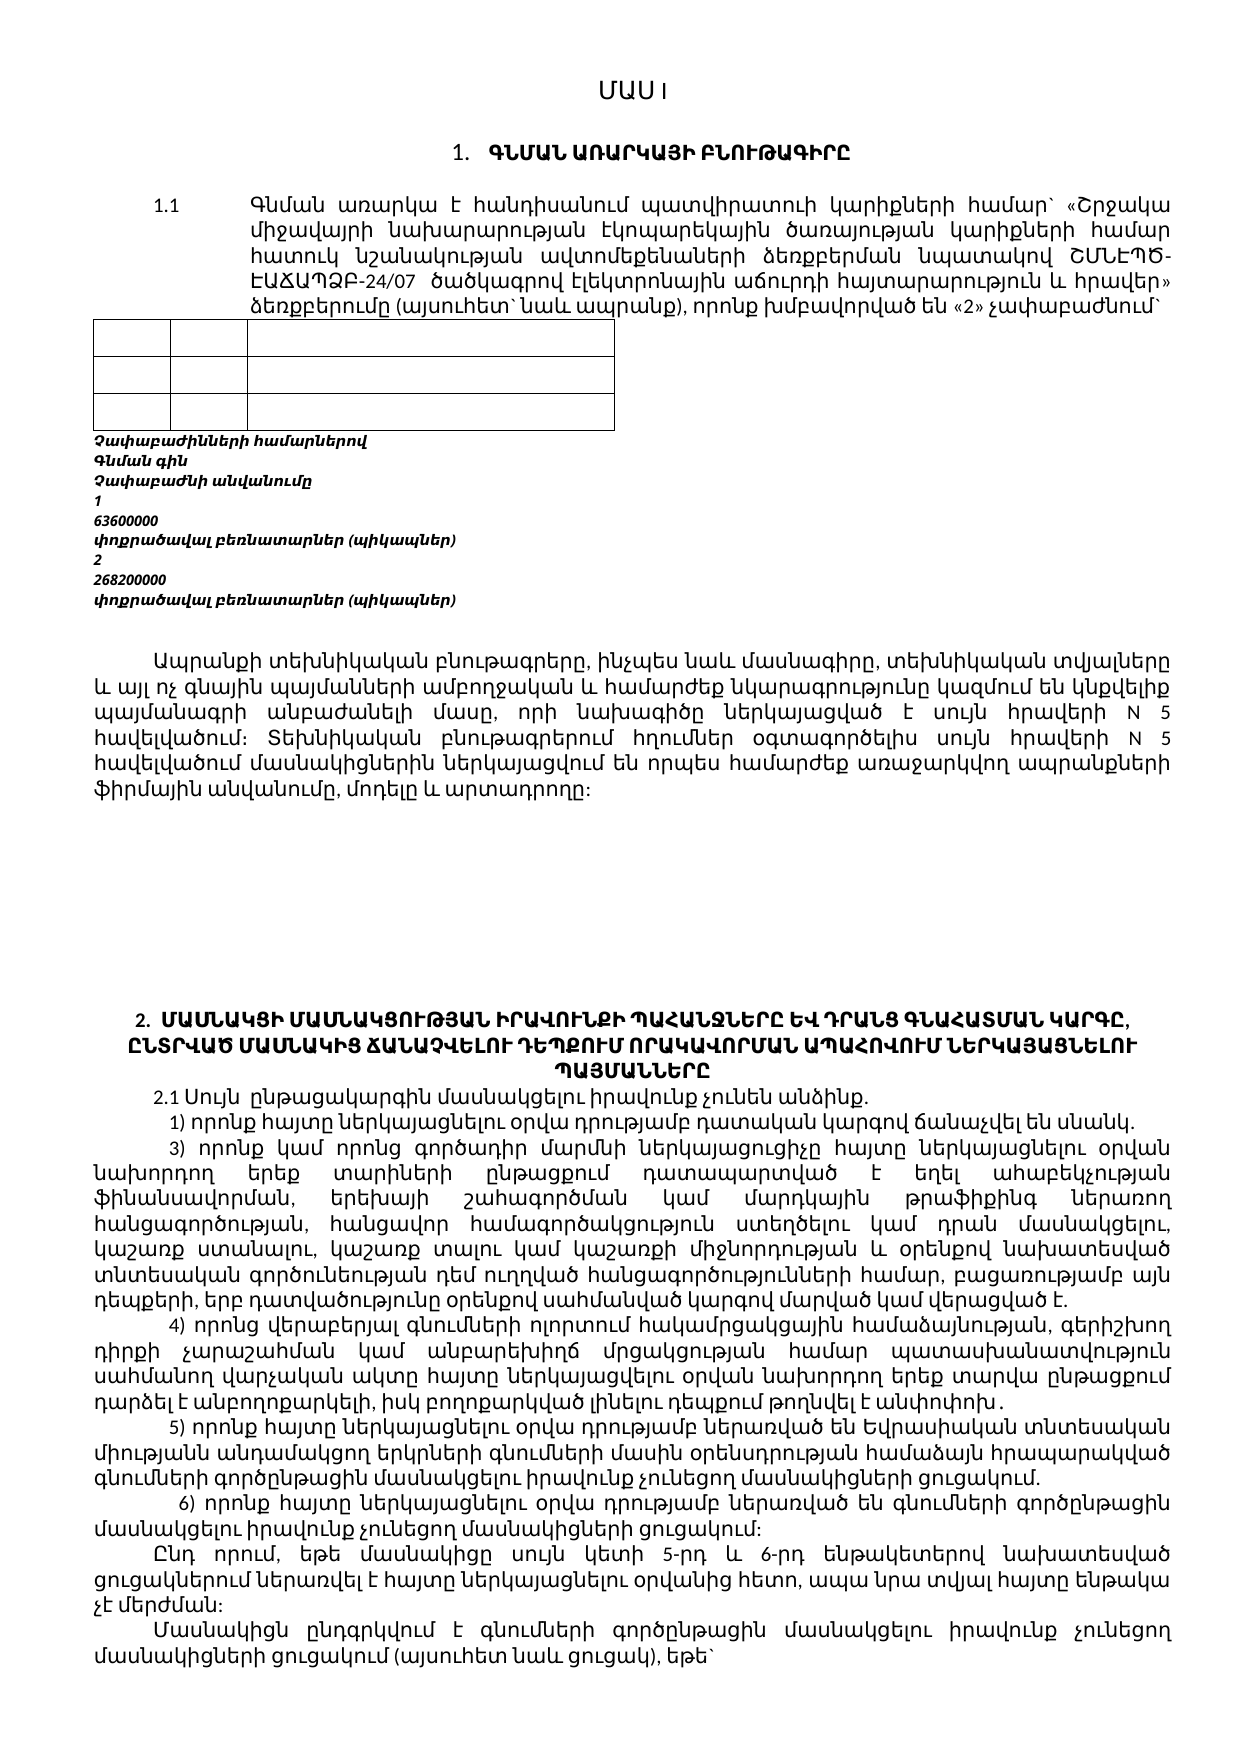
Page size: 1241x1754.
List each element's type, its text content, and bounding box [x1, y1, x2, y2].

list ԳՆՄԱՆ ԱՌԱՐԿԱՅԻ ԲՆՈՒԹԱԳԻՐԸ [131, 136, 1171, 167]
text 6) որոնք հայտը ներկայացնելու օրվա դրությամբ ներառված են գնումների գործընթացին մասնակցելու իրավունք չունեցող մասնակիցների ցուցակում: [94, 1491, 1171, 1541]
subtitle Գնման առարկա է հանդիսանում պատվիրատուի կարիքների համար` «Շրջակա միջավայրի նախարարության էկոպարեկային ծառայության կարիքների համար հատուկ նշանակության ավտոմեքենաների ձեռքբերման նպատակով ՇՄՆԷՊԾ-ԷԱՃԱՊՁԲ-24/07 ծածկագրով էլեկտրոնային աճուրդի հայտարարություն և հրավեր» ձեռքբերումը (այսուհետ` նաև ապրանք), որոնք խմբավորված են «2» չափաբաժնում` [153, 192, 1171, 319]
text 3) որոնք կամ որոնց գործադիր մարմնի ներկայացուցիչը հայտը ներկայացնելու օրվան նախորդող երեք տարիների ընթացքում դատապարտված է եղել ահաբեկչության ֆինանսավորման, երեխայի շահագործման կամ մարդկային թրաֆիքինգ ներառող հանցագործության, հանցավոր համագործակցություն ստեղծելու կամ դրան մասնակցելու, կաշառք ստանալու, կաշառք տալու կամ կաշառքի միջնորդության և օրենքով նախատեսված տնտեսական գործունեության դեմ ուղղված հանցագործությունների համար, բացառությամբ այն դեպքերի, երբ դատվածությունը օրենքով սահմանված կարգով մարված կամ վերացված է. [94, 1135, 1171, 1313]
text Ապրանքի տեխնիկական բնութագրերը, ինչպես նաև մասնագիրը, տեխնիկական տվյալները և այլ ոչ գնային պայմանների ամբողջական և համարժեք նկարագրությունը կազմում են կնքվելիք պայմանագրի անբաժանելի մասը, որի նախագիծը ներկայացված է սույն հրավերի N 5 հավելվածում։ Տեխնիկական բնութագրերում հղումներ օգտագործելիս սույն հրավերի N 5 հավելվածում մասնակիցներին ներկայացվում են որպես համարժեք առաջարկվող ապրանքների ֆիրմային անվանումը, մոդելը և արտադրողը: [94, 649, 1171, 801]
text ՄԱՍ I [94, 75, 1171, 106]
text 4) որոնց վերաբերյալ գնումների ոլորտում հակամրցակցային համաձայնության, գերիշխող դիրքի չարաշահման կամ անբարեխիղճ մրցակցության համար պատասխանատվություն սահմանող վարչական ակտը հայտը ներկայացվելու օրվան նախորդող երեք տարվա ընթացքում դարձել է անբողոքարկելի, իսկ բողոքարկված լինելու դեպքում թողնվել է անփոփոխ․ [94, 1313, 1171, 1414]
text Ընդ որում, եթե մասնակիցը սույն կետի 5-րդ և 6-րդ ենթակետերով նախատեսված ցուցակներում ներառվել է հայտը ներկայացնելու օրվանից հետո, ապա նրա տվյալ հայտը ենթակա չէ մերժման: [94, 1541, 1171, 1618]
text Մասնակիցն ընդգրկվում է գնումների գործընթացին մասնակցելու իրավունք չունեցող մասնակիցների ցուցակում (այսուհետ նաև ցուցակ), եթե` [94, 1618, 1171, 1668]
text 1) որոնք հայտը ներկայացնելու օրվա դրությամբ դատական կարգով ճանաչվել են սնանկ. [94, 1109, 1171, 1135]
text 2. ՄԱՍՆԱԿՑԻ ՄԱՍՆԱԿՑՈՒԹՅԱՆ ԻՐԱՎՈՒՆՔԻ ՊԱՀԱՆՋՆԵՐԸ ԵՎ ԴՐԱՆՑ ԳՆԱՀԱՏՄԱՆ ԿԱՐԳԸ, ԸՆՏՐՎԱԾ ՄԱՍՆԱԿԻՑ ՃԱՆԱՉՎԵԼՈՒ ԴԵՊՔՈՒՄ ՈՐԱԿԱՎՈՐՄԱՆ ԱՊԱՀՈՎՈՒՄ ՆԵՐԿԱՅԱՑՆԵԼՈՒ ՊԱՅՄԱՆՆԵՐԸ [94, 1008, 1171, 1084]
text 2.1 Սույն ընթացակարգին մասնակցելու իրավունք չունեն անձինք. [94, 1084, 1171, 1109]
text 5) որոնք հայտը ներկայացնելու օրվա դրությամբ ներառված են Եվրասիական տնտեսական միությանն անդամակցող երկրների գնումների մասին օրենսդրության համաձայն հրապարակված գնումների գործընթացին մասնակցելու իրավունք չունեցող մասնակիցների ցուցակում. [94, 1414, 1171, 1491]
